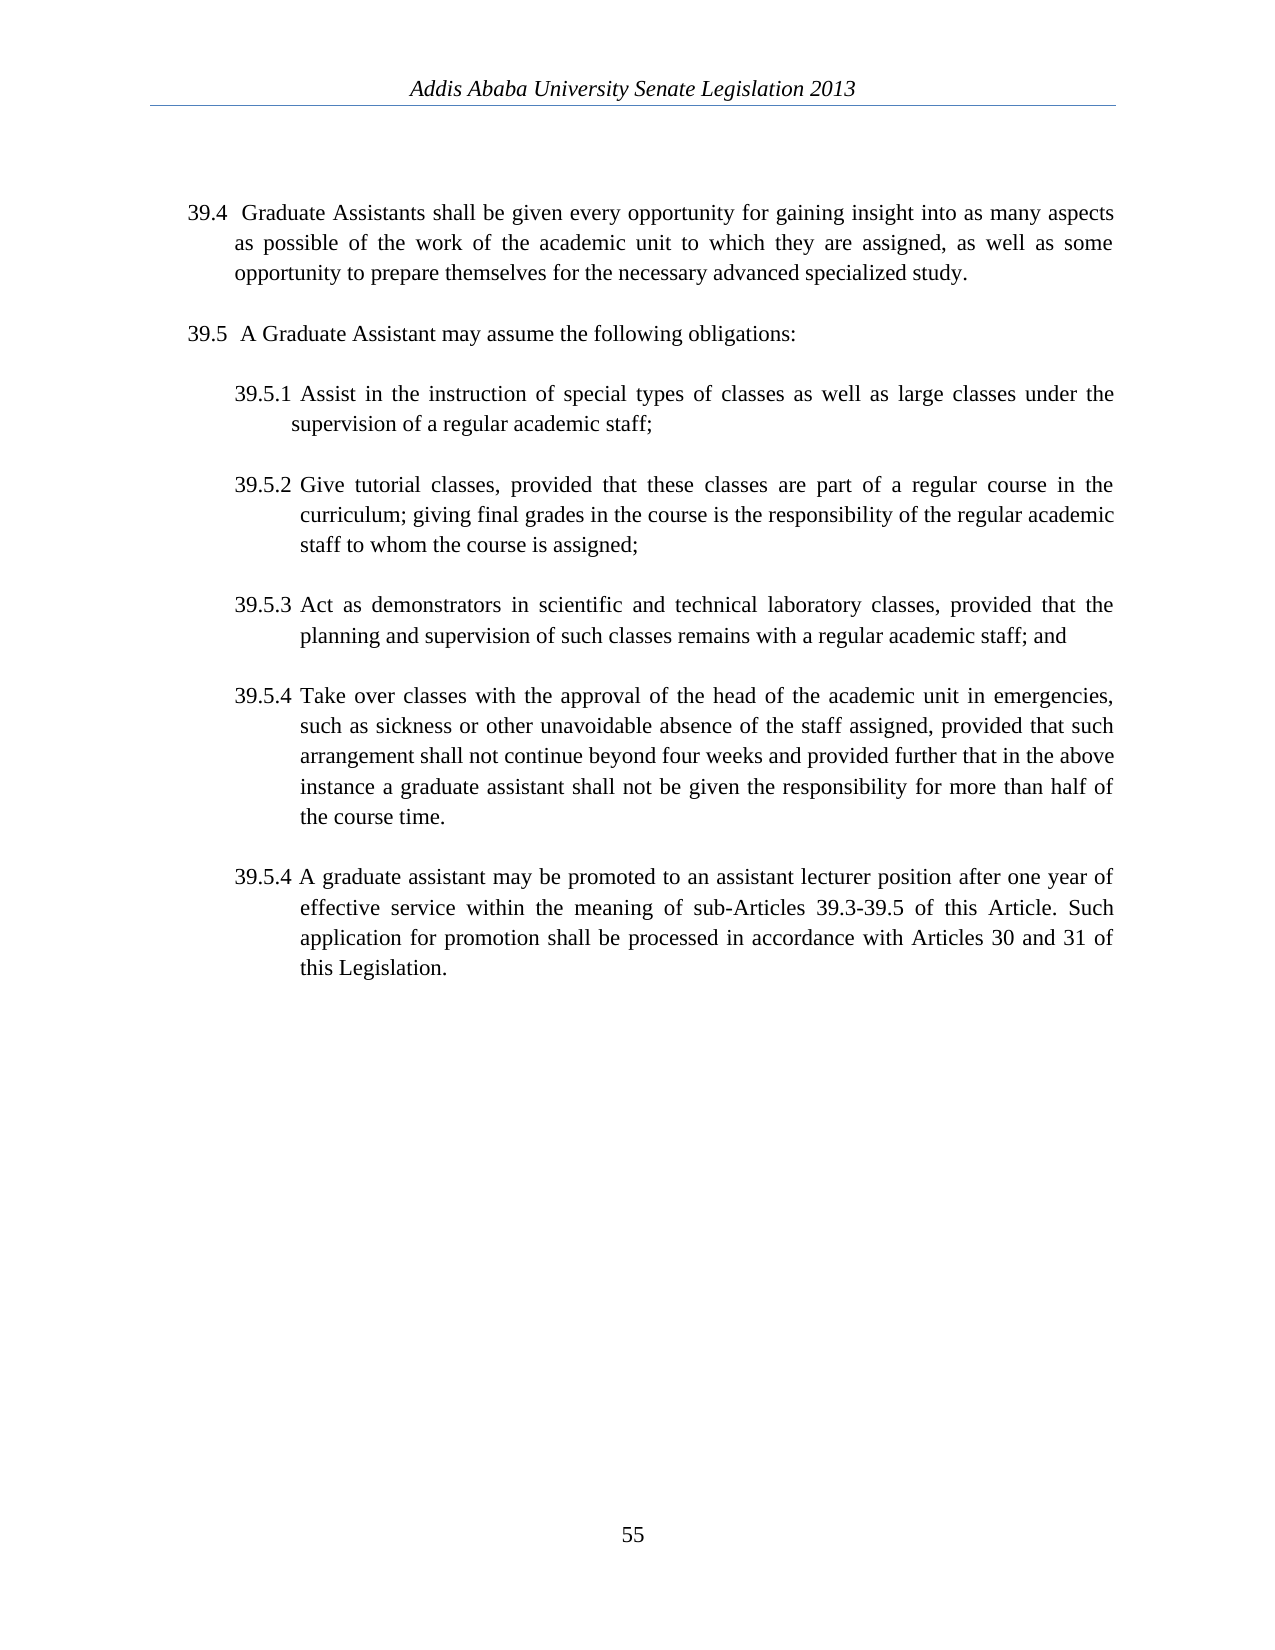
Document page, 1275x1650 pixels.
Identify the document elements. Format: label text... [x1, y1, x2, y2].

list Assist in the instruction of special types of classes as well as large classes under the supervision of a regular academic staff; [234, 380, 1116, 437]
list Take over classes with the approval of the head of the academic unit in emergencies, such as sickness or other unavoidable absence of the staff assigned, provided that such arrangement shall not continue beyond four weeks and provided further that in the above instance a graduate assistant shall not be given the responsibility for more than half of the course time. [234, 682, 1116, 829]
list Give tutorial classes, provided that these classes are part of a regular course in the curriculum; giving final grades in the course is the responsibility of the regular academic staff to whom the course is assigned; [234, 471, 1116, 557]
list Act as demonstrators in scientific and technical laboratory classes, provided that the planning and supervision of such classes remains with a regular academic staff; and [234, 591, 1116, 648]
list A Graduate Assistant may assume the following obligations: [187, 319, 1116, 346]
list Graduate Assistants shall be given every opportunity for gaining insight into as many aspects as possible of the work of the academic unit to which they are assigned, as well as some opportunity to prepare themselves for the necessary advanced specialized study. [187, 199, 1116, 286]
text 39.5.4 A graduate assistant may be promoted to an assistant lecturer position after one year of effective service within the meaning of sub-Articles 39.3-39.5 of this Article. Such application for promotion shall be processed in accordance with Articles 30 and 31 of this Legislation. [234, 863, 1116, 980]
